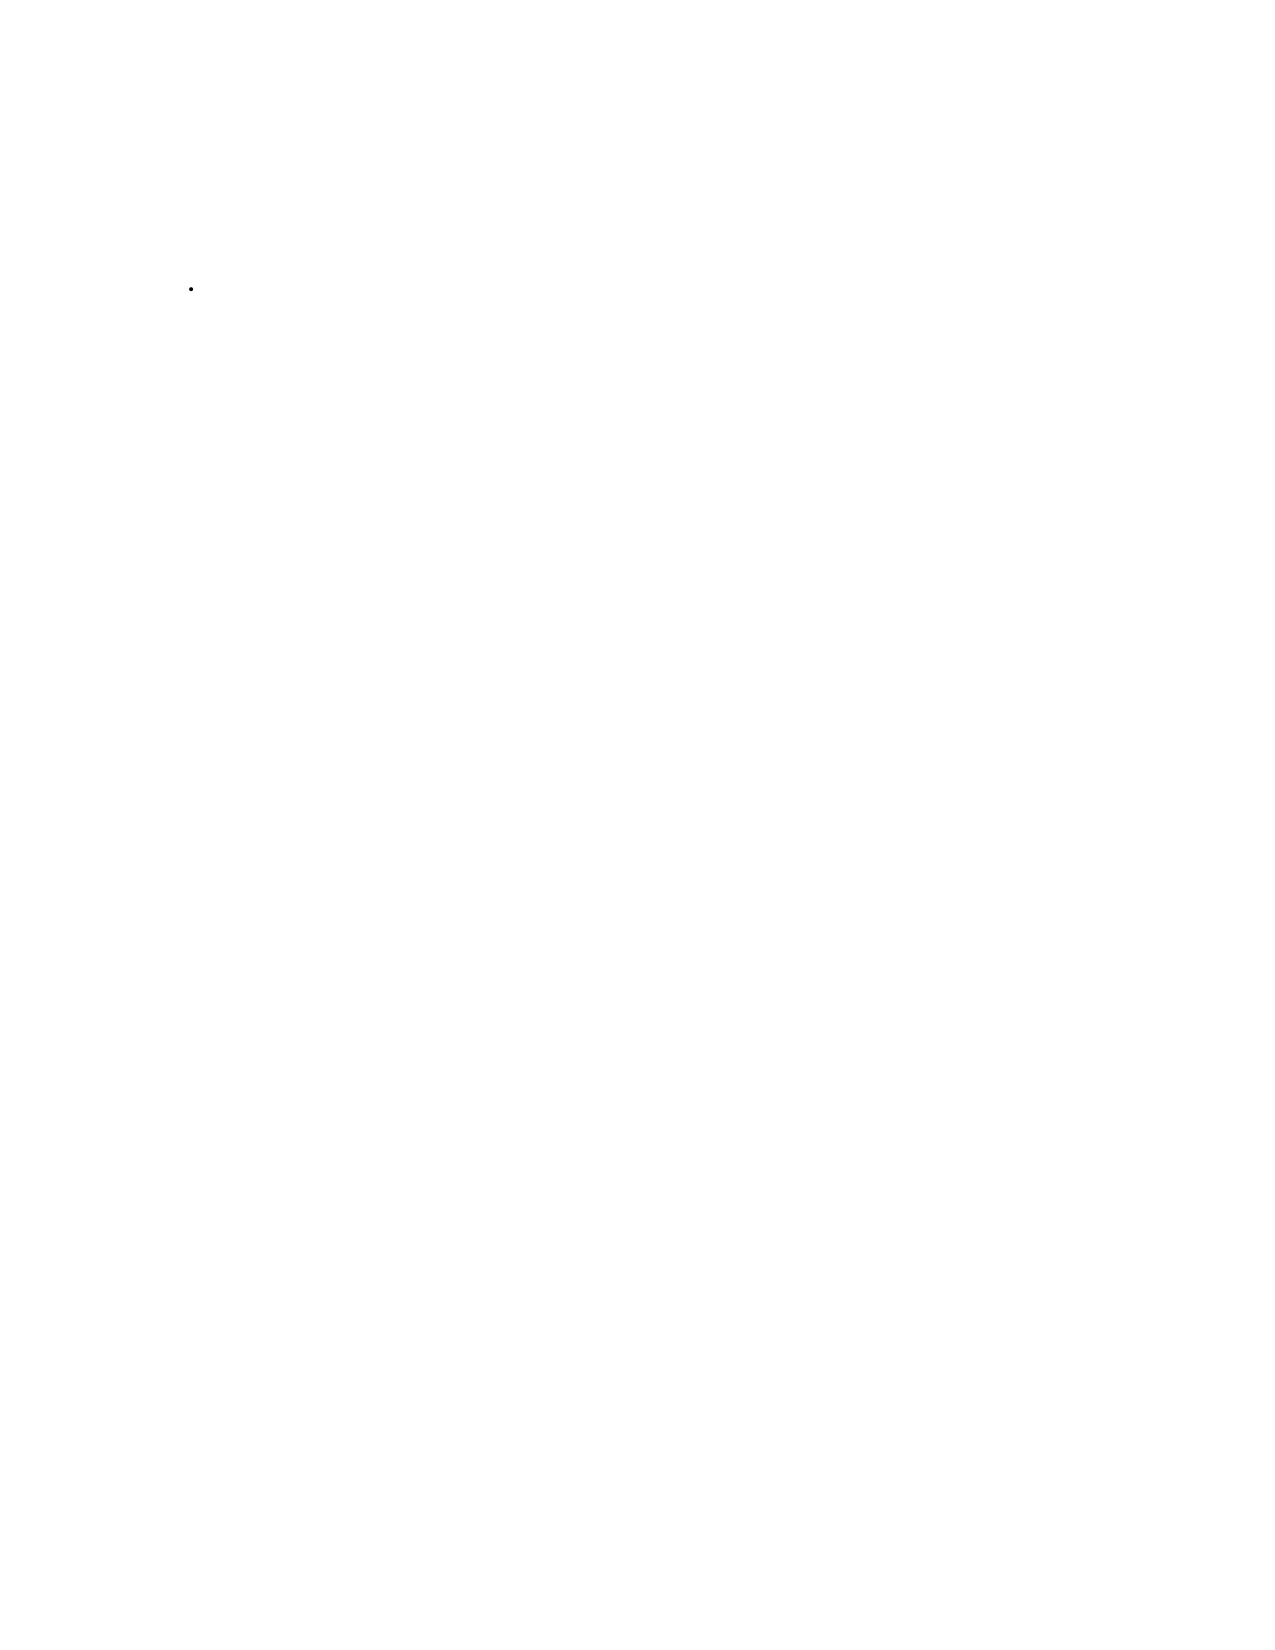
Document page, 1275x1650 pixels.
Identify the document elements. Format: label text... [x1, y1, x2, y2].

subtitle . [187, 266, 1087, 299]
